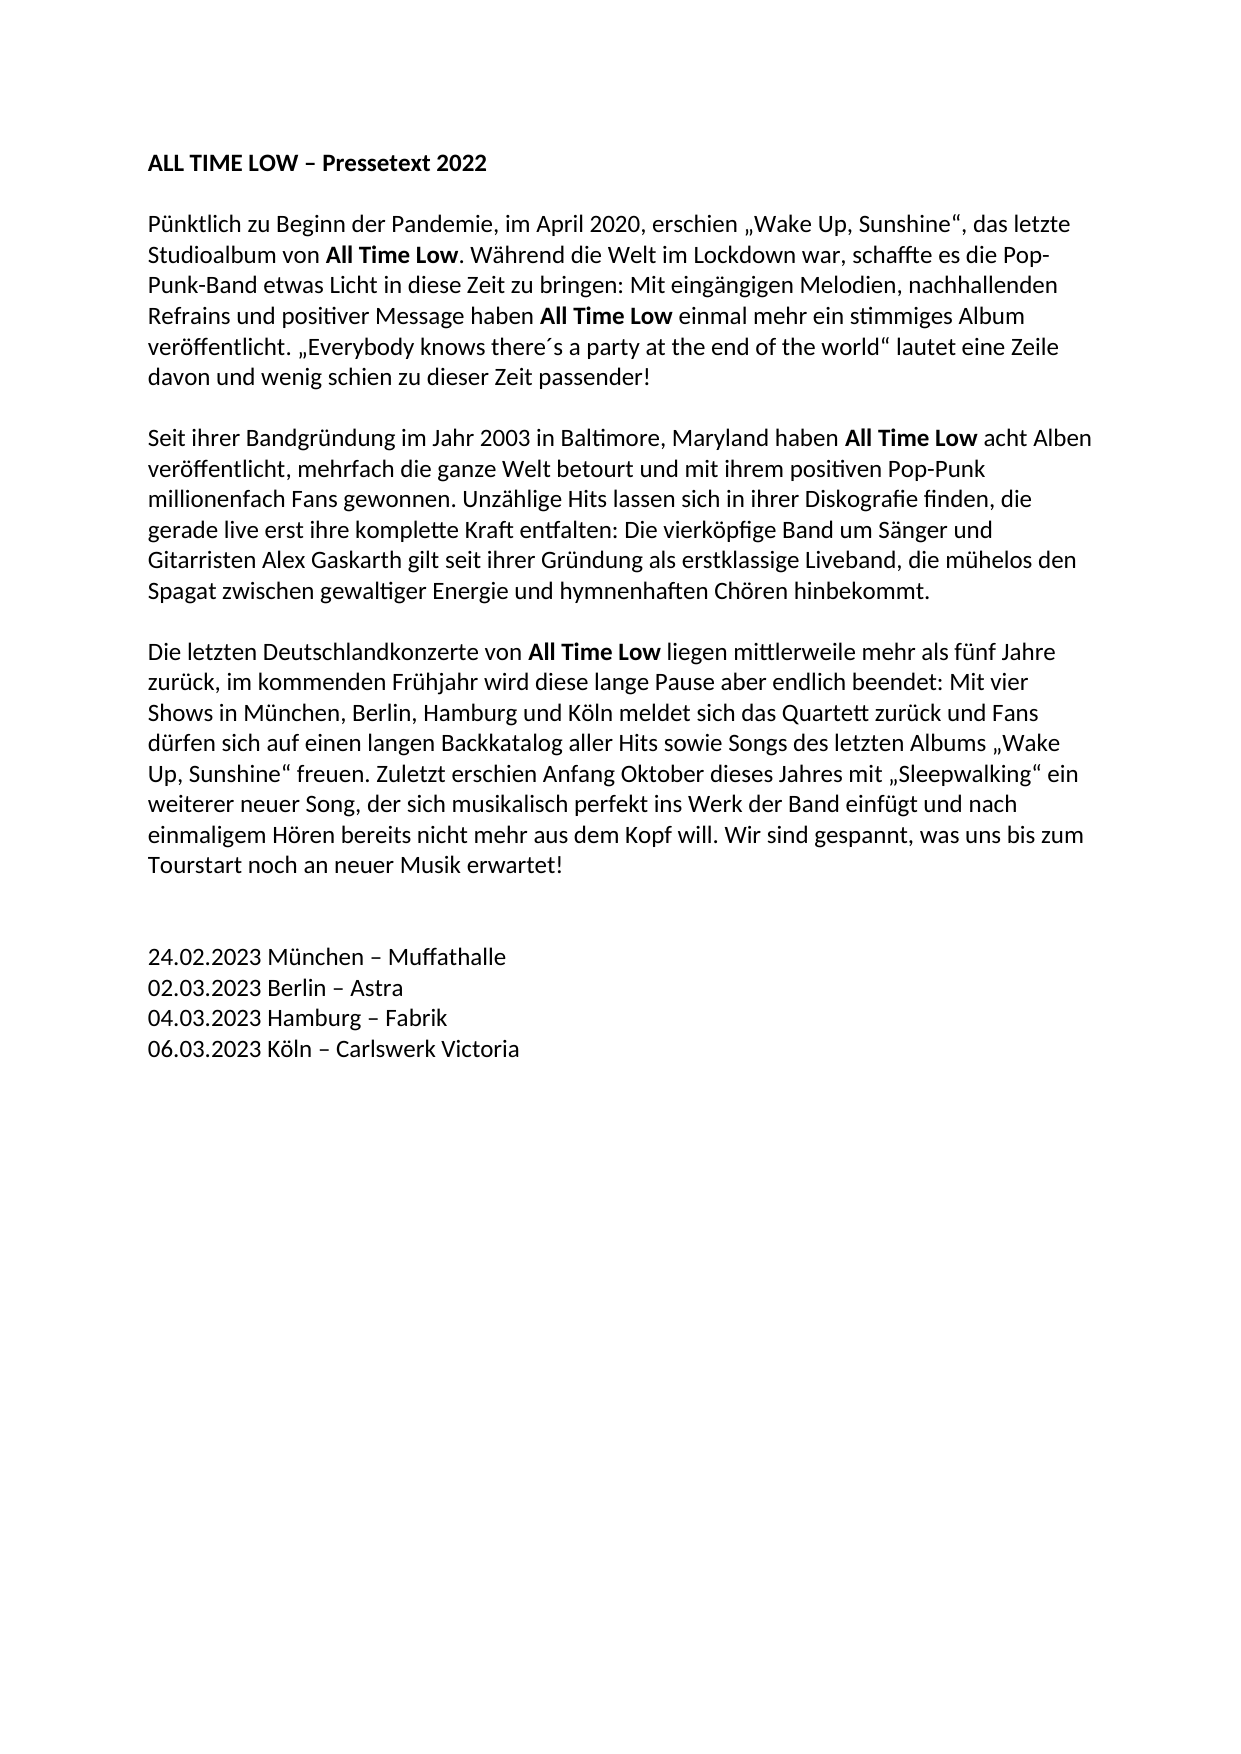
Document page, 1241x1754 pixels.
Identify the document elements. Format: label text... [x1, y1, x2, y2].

text Die letzten Deutschlandkonzerte von All Time Low liegen mittlerweile mehr als fünf Jahre zurück, im kommenden Frühjahr wird diese lange Pause aber endlich beendet: Mit vier Shows in München, Berlin, Hamburg und Köln meldet sich das Quartett zurück und Fans dürfen sich auf einen langen Backkatalog aller Hits sowie Songs des letzten Albums „Wake Up, Sunshine“ freuen. Zuletzt erschien Anfang Oktober dieses Jahres mit „Sleepwalking“ ein weiterer neuer Song, der sich musikalisch perfekt ins Werk der Band einfügt und nach einmaligem Hören bereits nicht mehr aus dem Kopf will. Wir sind gespannt, was uns bis zum Tourstart noch an neuer Musik erwartet! [148, 636, 1093, 880]
text 06.03.2023 Köln – Carlswerk Victoria [148, 1033, 1093, 1063]
text ALL TIME LOW – Pressetext 2022 [148, 148, 1093, 178]
text Seit ihrer Bandgründung im Jahr 2003 in Baltimore, Maryland haben All Time Low acht Alben veröffentlicht, mehrfach die ganze Welt betourt und mit ihrem positiven Pop-Punk millionenfach Fans gewonnen. Unzählige Hits lassen sich in ihrer Diskografie finden, die gerade live erst ihre komplette Kraft entfalten: Die vierköpfige Band um Sänger und Gitarristen Alex Gaskarth gilt seit ihrer Gründung als erstklassige Liveband, die mühelos den Spagat zwischen gewaltiger Energie und hymnenhaften Chören hinbekommt. [148, 422, 1093, 605]
text 04.03.2023 Hamburg – Fabrik [148, 1002, 1093, 1033]
text 02.03.2023 Berlin – Astra [148, 972, 1093, 1002]
text 24.02.2023 München – Muffathalle [148, 941, 1093, 972]
text Pünktlich zu Beginn der Pandemie, im April 2020, erschien „Wake Up, Sunshine“, das letzte Studioalbum von All Time Low. Während die Welt im Lockdown war, schaffte es die Pop-Punk-Band etwas Licht in diese Zeit zu bringen: Mit eingängigen Melodien, nachhallenden Refrains und positiver Message haben All Time Low einmal mehr ein stimmiges Album veröffentlicht. „Everybody knows there´s a party at the end of the world“ lautet eine Zeile davon und wenig schien zu dieser Zeit passender! [148, 209, 1093, 392]
